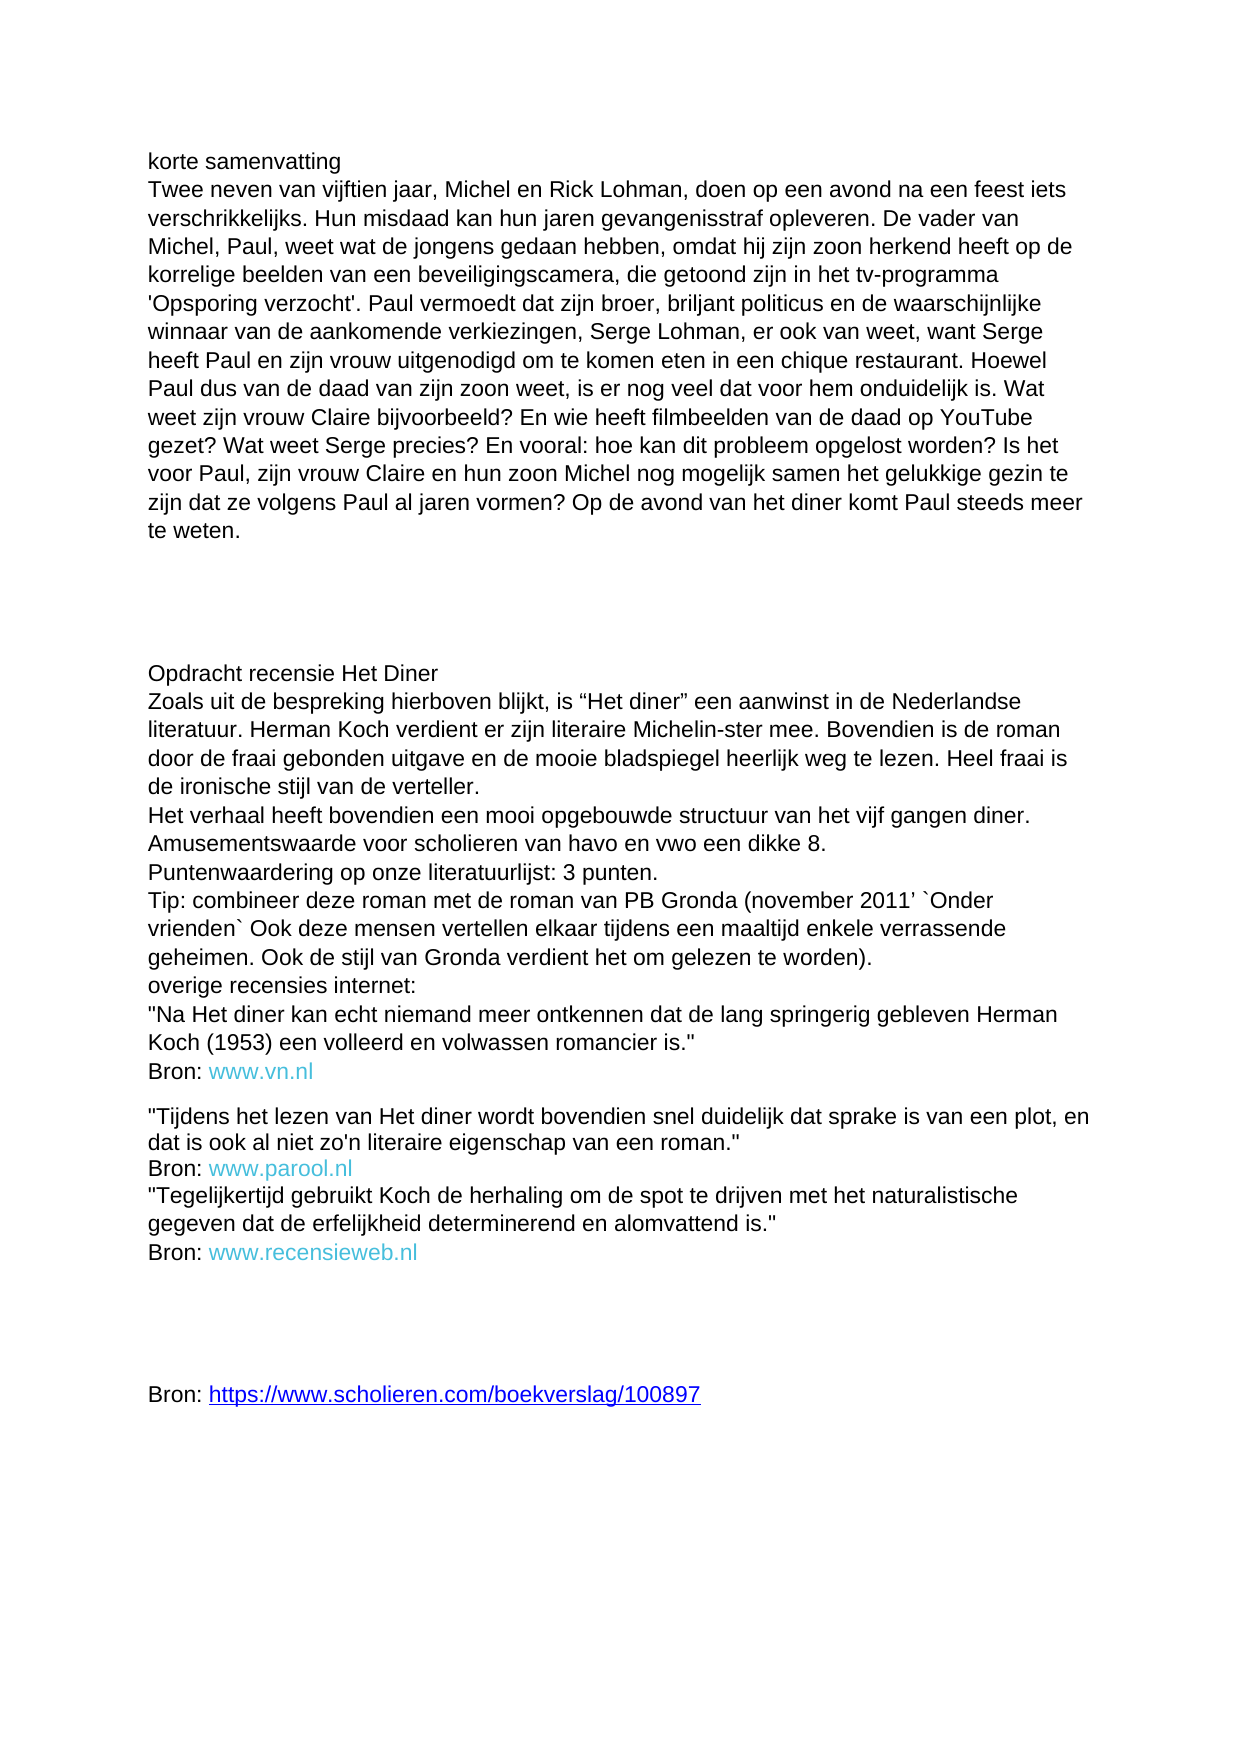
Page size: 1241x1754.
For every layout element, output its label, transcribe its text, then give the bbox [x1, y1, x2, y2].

text "Tijdens het lezen van Het diner wordt bovendien snel duidelijk dat sprake is van een plot, en dat is ook al niet zo'n literaire eigenschap van een roman." Bron: www.parool.nl [148, 1103, 1093, 1182]
text korte samenvatting Twee neven van vijftien jaar, Michel en Rick Lohman, doen op een avond na een feest iets verschrikkelijks. Hun misdaad kan hun jaren gevangenisstraf opleveren. De vader van Michel, Paul, weet wat de jongens gedaan hebben, omdat hij zijn zoon herkend heeft op de korrelige beelden van een beveiligingscamera, die getoond zijn in het tv-programma 'Opsporing verzocht'. Paul vermoedt dat zijn broer, briljant politicus en de waarschijnlijke winnaar van de aankomende verkiezingen, Serge Lohman, er ook van weet, want Serge heeft Paul en zijn vrouw uitgenodigd om te komen eten in een chique restaurant. Hoewel Paul dus van de daad van zijn zoon weet, is er nog veel dat voor hem onduidelijk is. Wat weet zijn vrouw Claire bijvoorbeeld? En wie heeft filmbeelden van de daad op YouTube gezet? Wat weet Serge precies? En vooral: hoe kan dit probleem opgelost worden? Is het voor Paul, zijn vrouw Claire en hun zoon Michel nog mogelijk samen het gelukkige gezin te zijn dat ze volgens Paul al jaren vormen? Op de avond van het diner komt Paul steeds meer te weten. Opdracht recensie Het Diner Zoals uit de bespreking hierboven blijkt, is “Het diner” een aanwinst in de Nederlandse literatuur. Herman Koch verdient er zijn literaire Michelin-ster mee. Bovendien is de roman door de fraai gebonden uitgave en de mooie bladspiegel heerlijk weg te lezen. Heel fraai is de ironische stijl van de verteller. Het verhaal heeft bovendien een mooi opgebouwde structuur van het vijf gangen diner. Amusementswaarde voor scholieren van havo en vwo een dikke 8. Puntenwaardering op onze literatuurlijst: 3 punten. Tip: combineer deze roman met de roman van PB Gronda (november 2011’ `Onder vrienden` Ook deze mensen vertellen elkaar tijdens een maaltijd enkele verrassende geheimen. Ook de stijl van Gronda verdient het om gelezen te worden). overige recensies internet: "Na Het diner kan echt niemand meer ontkennen dat de lang springerig gebleven Herman Koch (1953) een volleerd en volwassen romancier is." Bron: www.vn.nl [148, 148, 1093, 1084]
text "Tegelijkertijd gebruikt Koch de herhaling om de spot te drijven met het naturalistische gegeven dat de erfelijkheid determinerend en alomvattend is." Bron: www.recensieweb.nl Bron: https://www.scholieren.com/boekverslag/100897 [148, 1182, 1093, 1407]
